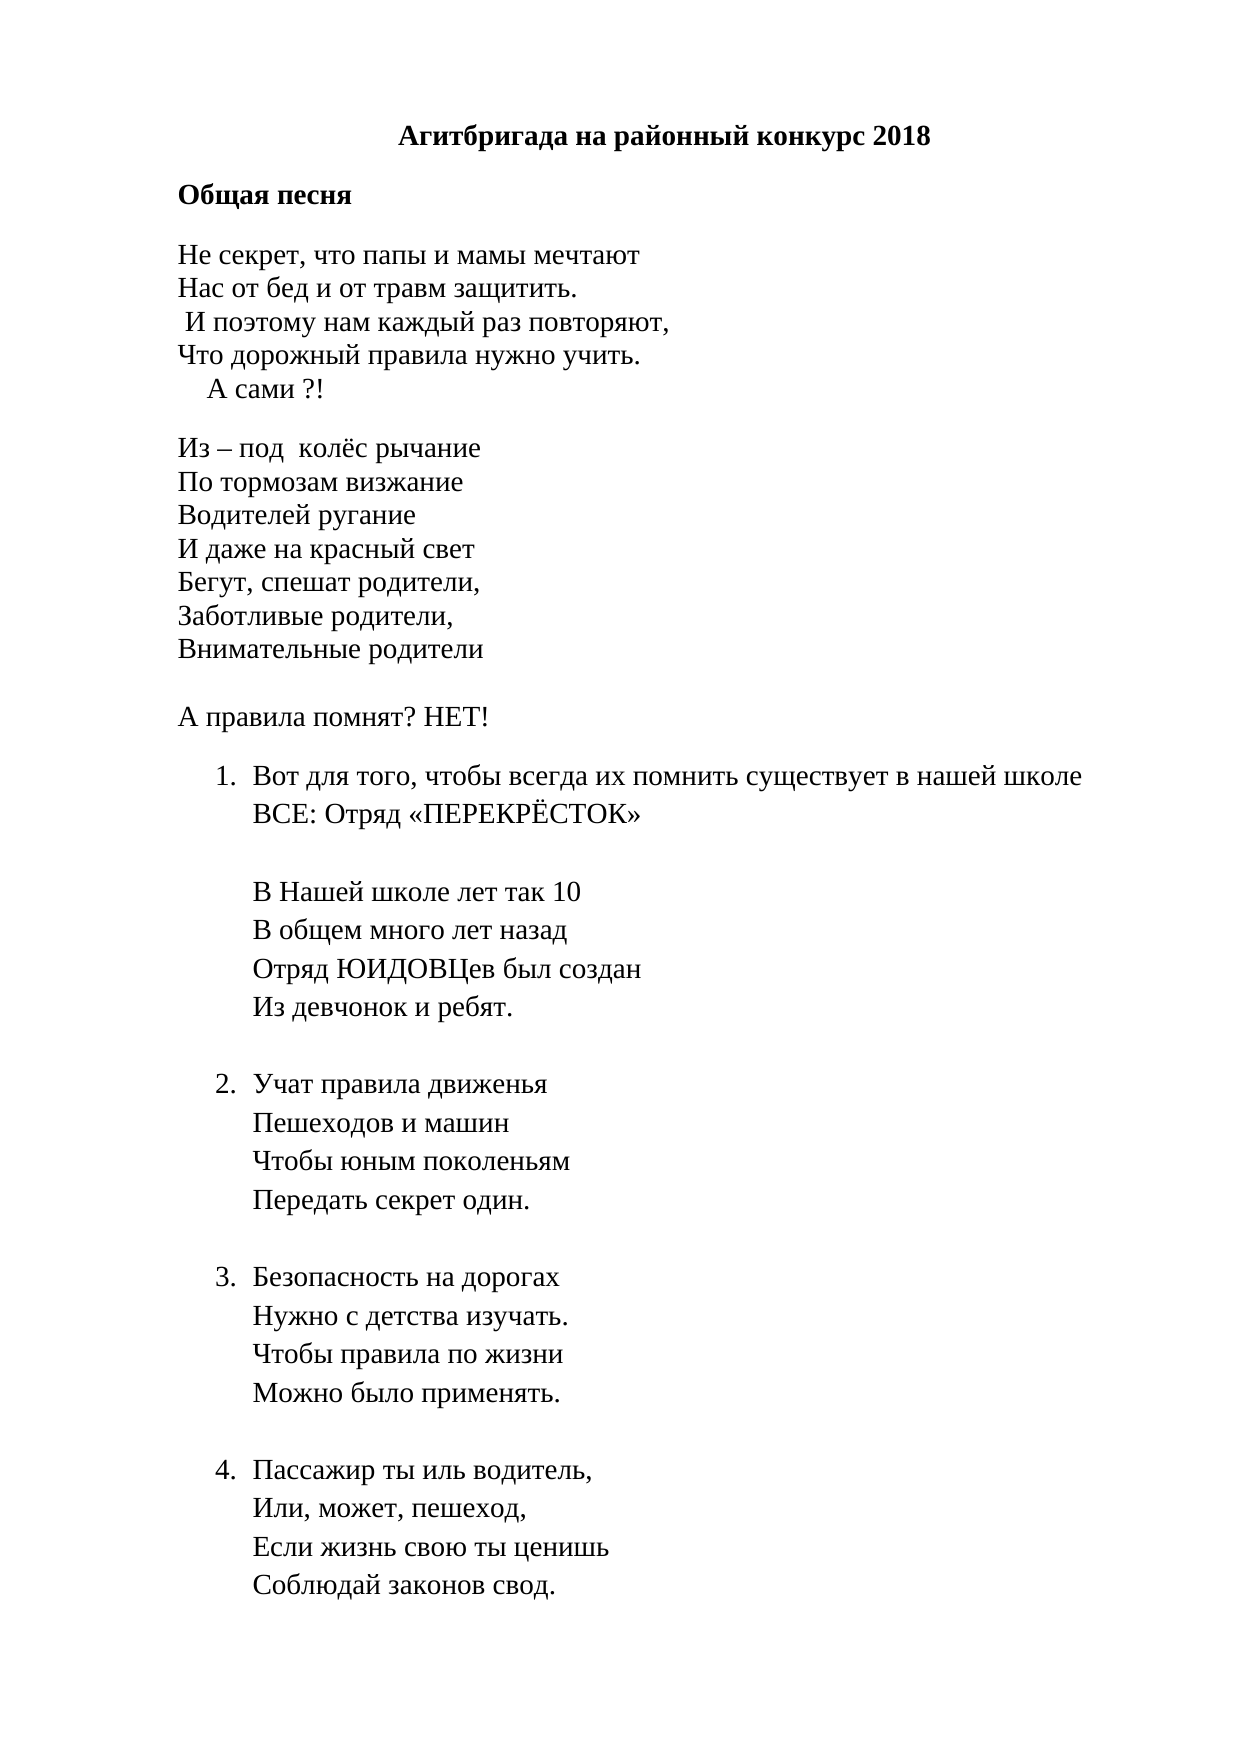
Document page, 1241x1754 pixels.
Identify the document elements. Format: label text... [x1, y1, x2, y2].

list Соблюдай законов свод. [252, 1567, 1152, 1601]
list В Нашей школе лет так 10 [252, 874, 1152, 907]
list Из девчонок и ребят. [252, 989, 1152, 1023]
text Заботливые родители, [177, 598, 1152, 632]
text А сами ?! [177, 371, 1152, 404]
list Пассажир ты иль водитель, [215, 1452, 1152, 1485]
list Пешеходов и машин [252, 1105, 1152, 1138]
text Из – под колёс рычание [177, 430, 1152, 464]
list Отряд ЮИДОВЦев был создан [252, 951, 1152, 984]
list Чтобы правила по жизни [252, 1336, 1152, 1370]
text А правила помнят? НЕТ! [177, 699, 1152, 732]
list Безопасность на дорогах [215, 1259, 1152, 1293]
text И даже на красный свет [177, 531, 1152, 564]
list Чтобы юным поколеньям [252, 1143, 1152, 1177]
list В общем много лет назад [252, 912, 1152, 946]
text Агитбригада на районный конкурс 2018 [177, 118, 1152, 152]
text Нас от бед и от травм защитить. [177, 270, 1152, 304]
text Что дорожный правила нужно учить. [177, 337, 1152, 371]
list Нужно с детства изучать. [252, 1298, 1152, 1331]
text И поэтому нам каждый раз повторяют, [177, 304, 1152, 337]
list Передать секрет один. [252, 1182, 1152, 1216]
list Учат правила движенья [215, 1066, 1152, 1100]
list Вот для того, чтобы всегда их помнить существует в нашей школе [215, 758, 1152, 792]
text Не секрет, что папы и мамы мечтают [177, 237, 1152, 270]
list Можно было применять. [252, 1375, 1152, 1408]
text Общая песня [177, 177, 1152, 211]
text Бегут, спешат родители, [177, 564, 1152, 598]
text По тормозам визжание [177, 464, 1152, 497]
text Водителей ругание [177, 497, 1152, 531]
text Внимательные родители [177, 632, 1152, 665]
list Или, может, пешеход, [252, 1490, 1152, 1524]
list Если жизнь свою ты ценишь [252, 1529, 1152, 1562]
list ВСЕ: Отряд «ПЕРЕКРЁСТОК» [252, 797, 1152, 830]
